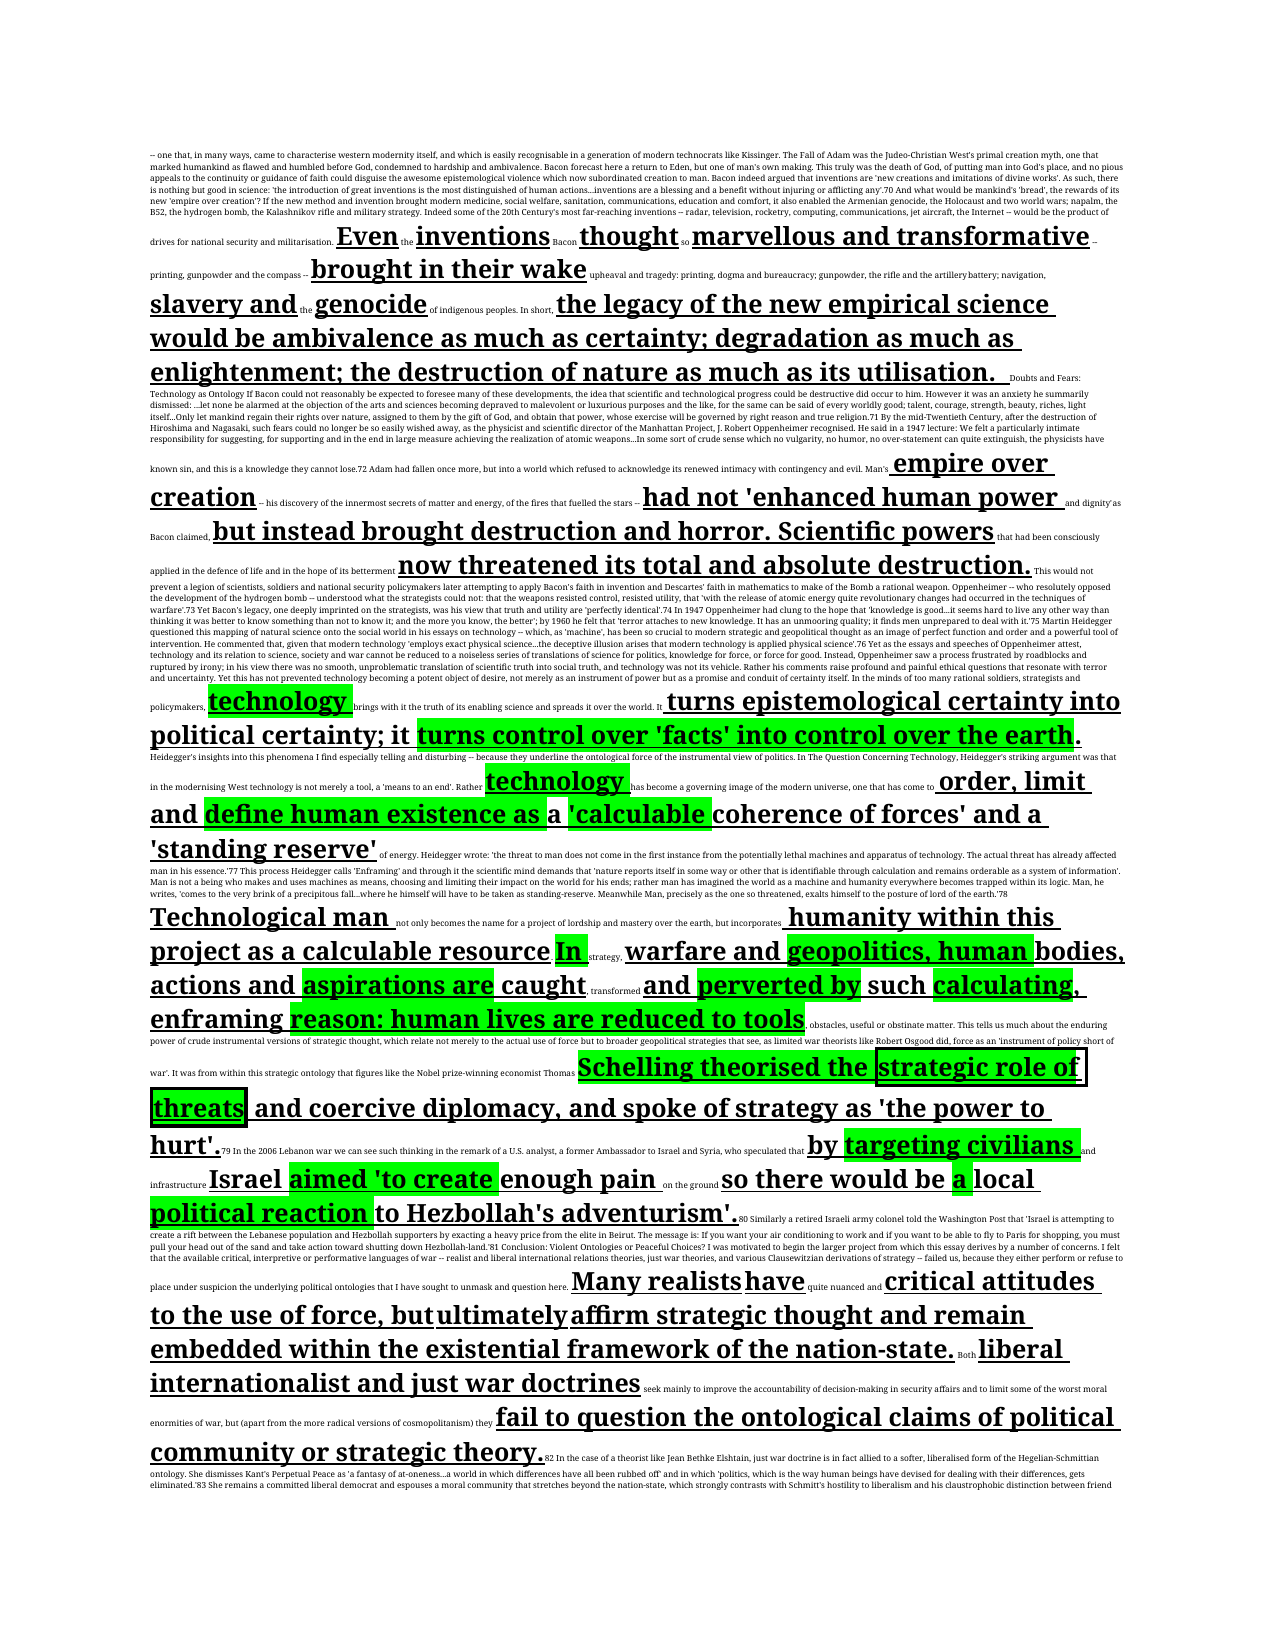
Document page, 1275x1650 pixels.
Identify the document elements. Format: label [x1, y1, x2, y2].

text [150, 150, 1125, 1491]
